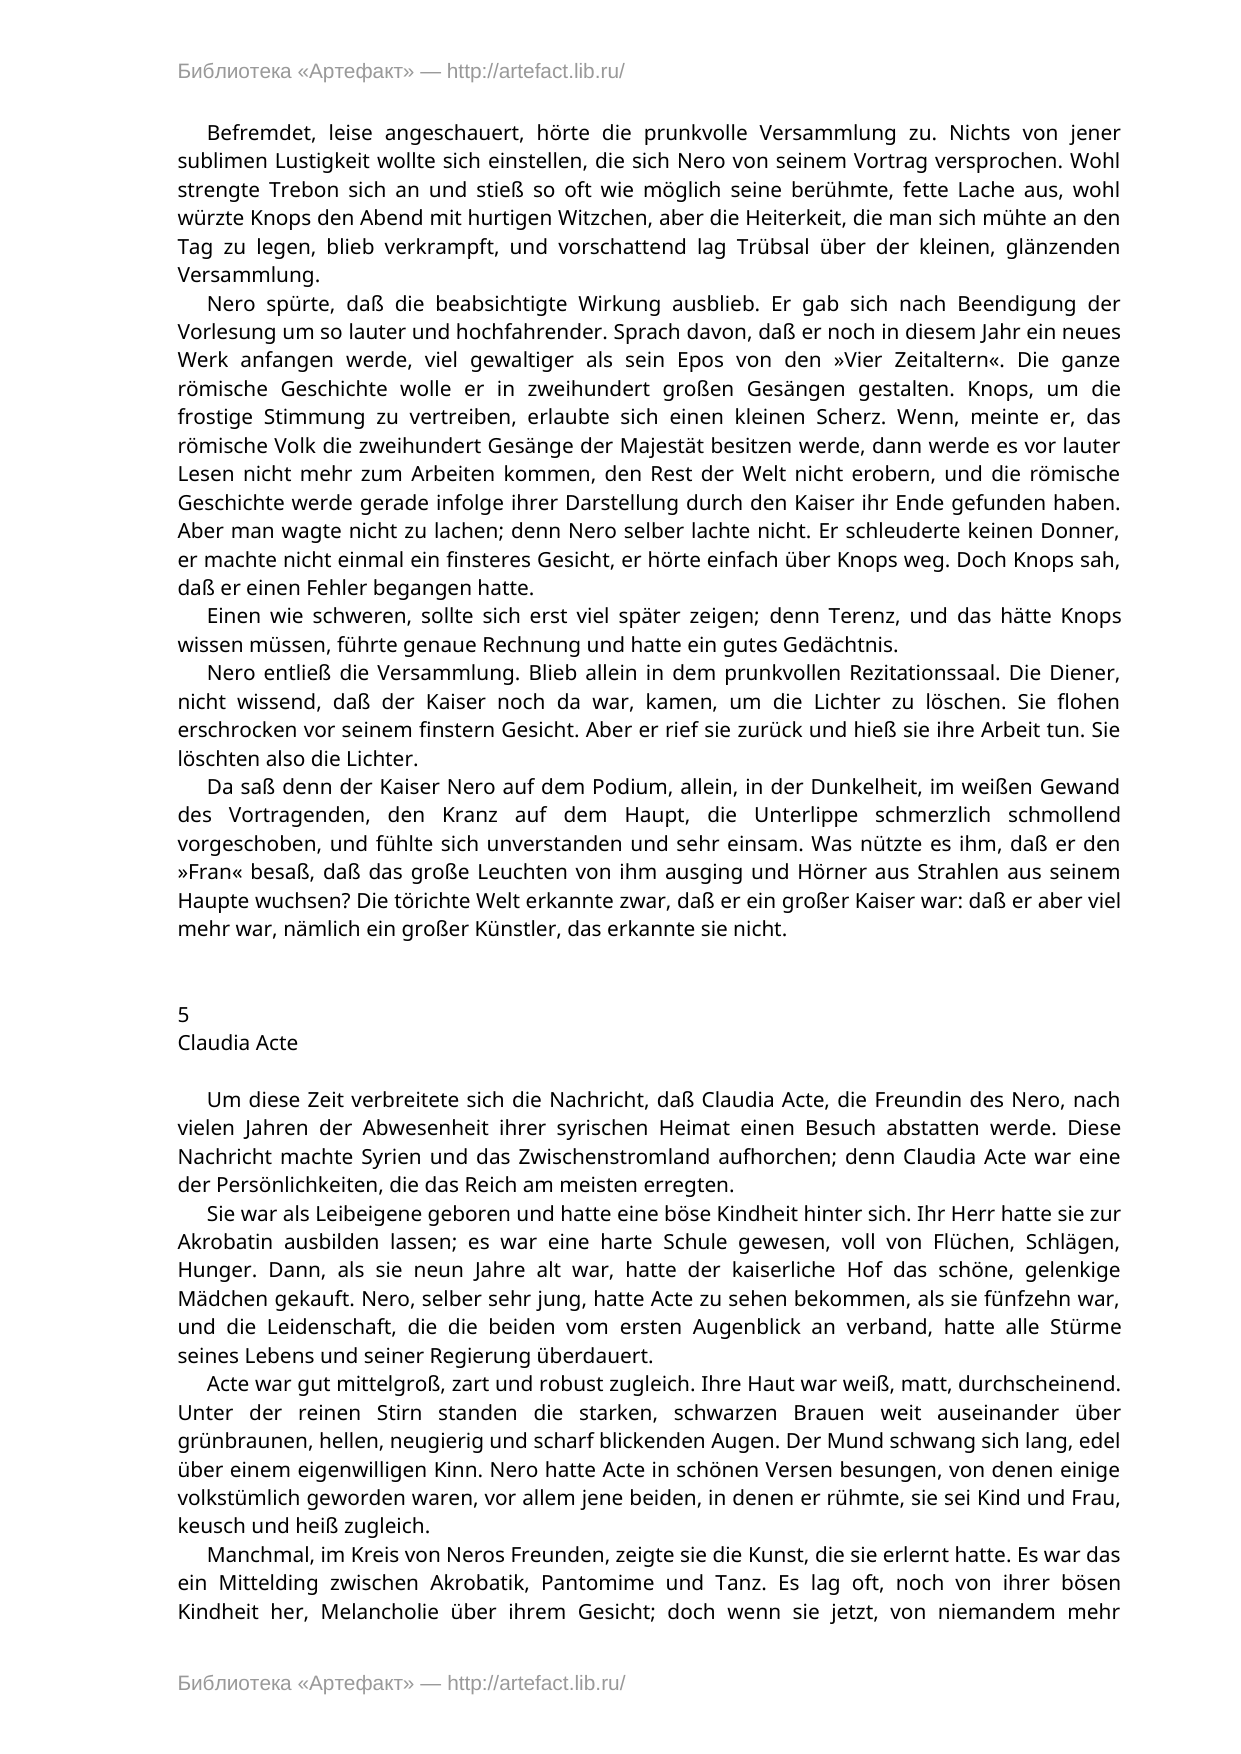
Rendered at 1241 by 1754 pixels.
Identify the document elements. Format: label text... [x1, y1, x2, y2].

text Nero spürte, daß die beabsichtigte Wirkung ausblieb. Er gab sich nach Beendigung der Vorlesung um so lauter und hochfahrender. Sprach davon, daß er noch in diesem Jahr ein neues Werk anfangen werde, viel gewaltiger als sein Epos von den »Vier Zeitaltern«. Die ganze römische Geschichte wolle er in zweihundert großen Gesängen gestalten. Knops, um die frostige Stimmung zu vertreiben, erlaubte sich einen kleinen Scherz. Wenn, meinte er, das römische Volk die zweihundert Gesänge der Majestät besitzen werde, dann werde es vor lauter Lesen nicht mehr zum Arbeiten kommen, den Rest der Welt nicht erobern, und die römische Geschichte werde gerade infolge ihrer Darstellung durch den Kaiser ihr Ende gefunden haben. Aber man wagte nicht zu lachen; denn Nero selber lachte nicht. Er schleuderte keinen Donner, er machte nicht einmal ein finsteres Gesicht, er hörte einfach über Knops weg. Doch Knops sah, daß er einen Fehler begangen hatte. [177, 289, 1122, 602]
text Befremdet, leise angeschauert, hörte die prunkvolle Versammlung zu. Nichts von jener sublimen Lustigkeit wollte sich einstellen, die sich Nero von seinem Vortrag versprochen. Wohl strengte Trebon sich an und stieß so oft wie möglich seine berühmte, fette Lache aus, wohl würzte Knops den Abend mit hurtigen Witzchen, aber die Heiterkeit, die man sich mühte an den Tag zu legen, blieb verkrampft, und vorschattend lag Trübsal über der kleinen, glänzenden Versammlung. [177, 118, 1122, 289]
text Nero entließ die Versammlung. Blieb allein in dem prunkvollen Rezitationssaal. Die Diener, nicht wissend, daß der Kaiser noch da war, kamen, um die Lichter zu löschen. Sie flohen erschrocken vor seinem finstern Gesicht. Aber er rief sie zurück und hieß sie ihre Arbeit tun. Sie löschten also die Lichter. [177, 658, 1122, 772]
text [177, 1540, 1122, 1625]
text Um diese Zeit verbreitete sich die Nachricht, daß Claudia Acte, die Freundin des Nero, nach vielen Jahren der Abwesenheit ihrer syrischen Heimat einen Besuch abstatten werde. Diese Nachricht machte Syrien und das Zwischenstromland aufhorchen; denn Claudia Acte war eine der Persönlichkeiten, die das Reich am meisten erregten. [177, 1085, 1122, 1199]
text Sie war als Leibeigene geboren und hatte eine böse Kindheit hinter sich. Ihr Herr hatte sie zur Akrobatin ausbilden lassen; es war eine harte Schule gewesen, voll von Flüchen, Schlägen, Hunger. Dann, als sie neun Jahre alt war, hatte der kaiserliche Hof das schöne, gelenkige Mädchen gekauft. Nero, selber sehr jung, hatte Acte zu sehen bekommen, als sie fünfzehn war, und die Leidenschaft, die die beiden vom ersten Augenblick an verband, hatte alle Stürme seines Lebens und seiner Regierung überdauert. [177, 1199, 1122, 1369]
text Da saß denn der Kaiser Nero auf dem Podium, allein, in der Dunkelheit, im weißen Gewand des Vortragenden, den Kranz auf dem Haupt, die Unterlippe schmerzlich schmollend vorgeschoben, und fühlte sich unverstanden und sehr einsam. Was nützte es ihm, daß er den »Fran« besaß, daß das große Leuchten von ihm ausging und Hörner aus Strahlen aus seinem Haupte wuchsen? Die törichte Welt erkannte zwar, daß er ein großer Kaiser war: daß er aber viel mehr war, nämlich ein großer Künstler, das erkannte sie nicht. [177, 772, 1122, 943]
text Einen wie schweren, sollte sich erst viel später zeigen; denn Terenz, und das hätte Knops wissen müssen, führte genaue Rechnung und hatte ein gutes Gedächtnis. [177, 602, 1122, 658]
text Acte war gut mittelgroß, zart und robust zugleich. Ihre Haut war weiß, matt, durchscheinend. Unter der reinen Stirn standen die starken, schwarzen Brauen weit auseinander über grünbraunen, hellen, neugierig und scharf blickenden Augen. Der Mund schwang sich lang, edel über einem eigenwilligen Kinn. Nero hatte Acte in schönen Versen besungen, von denen einige volkstümlich geworden waren, vor allem jene beiden, in denen er rühmte, sie sei Kind und Frau, keusch und heiß zugleich. [177, 1369, 1122, 1540]
subtitle Claudia Acte [177, 1028, 1122, 1057]
subtitle 5 [177, 1000, 1122, 1028]
